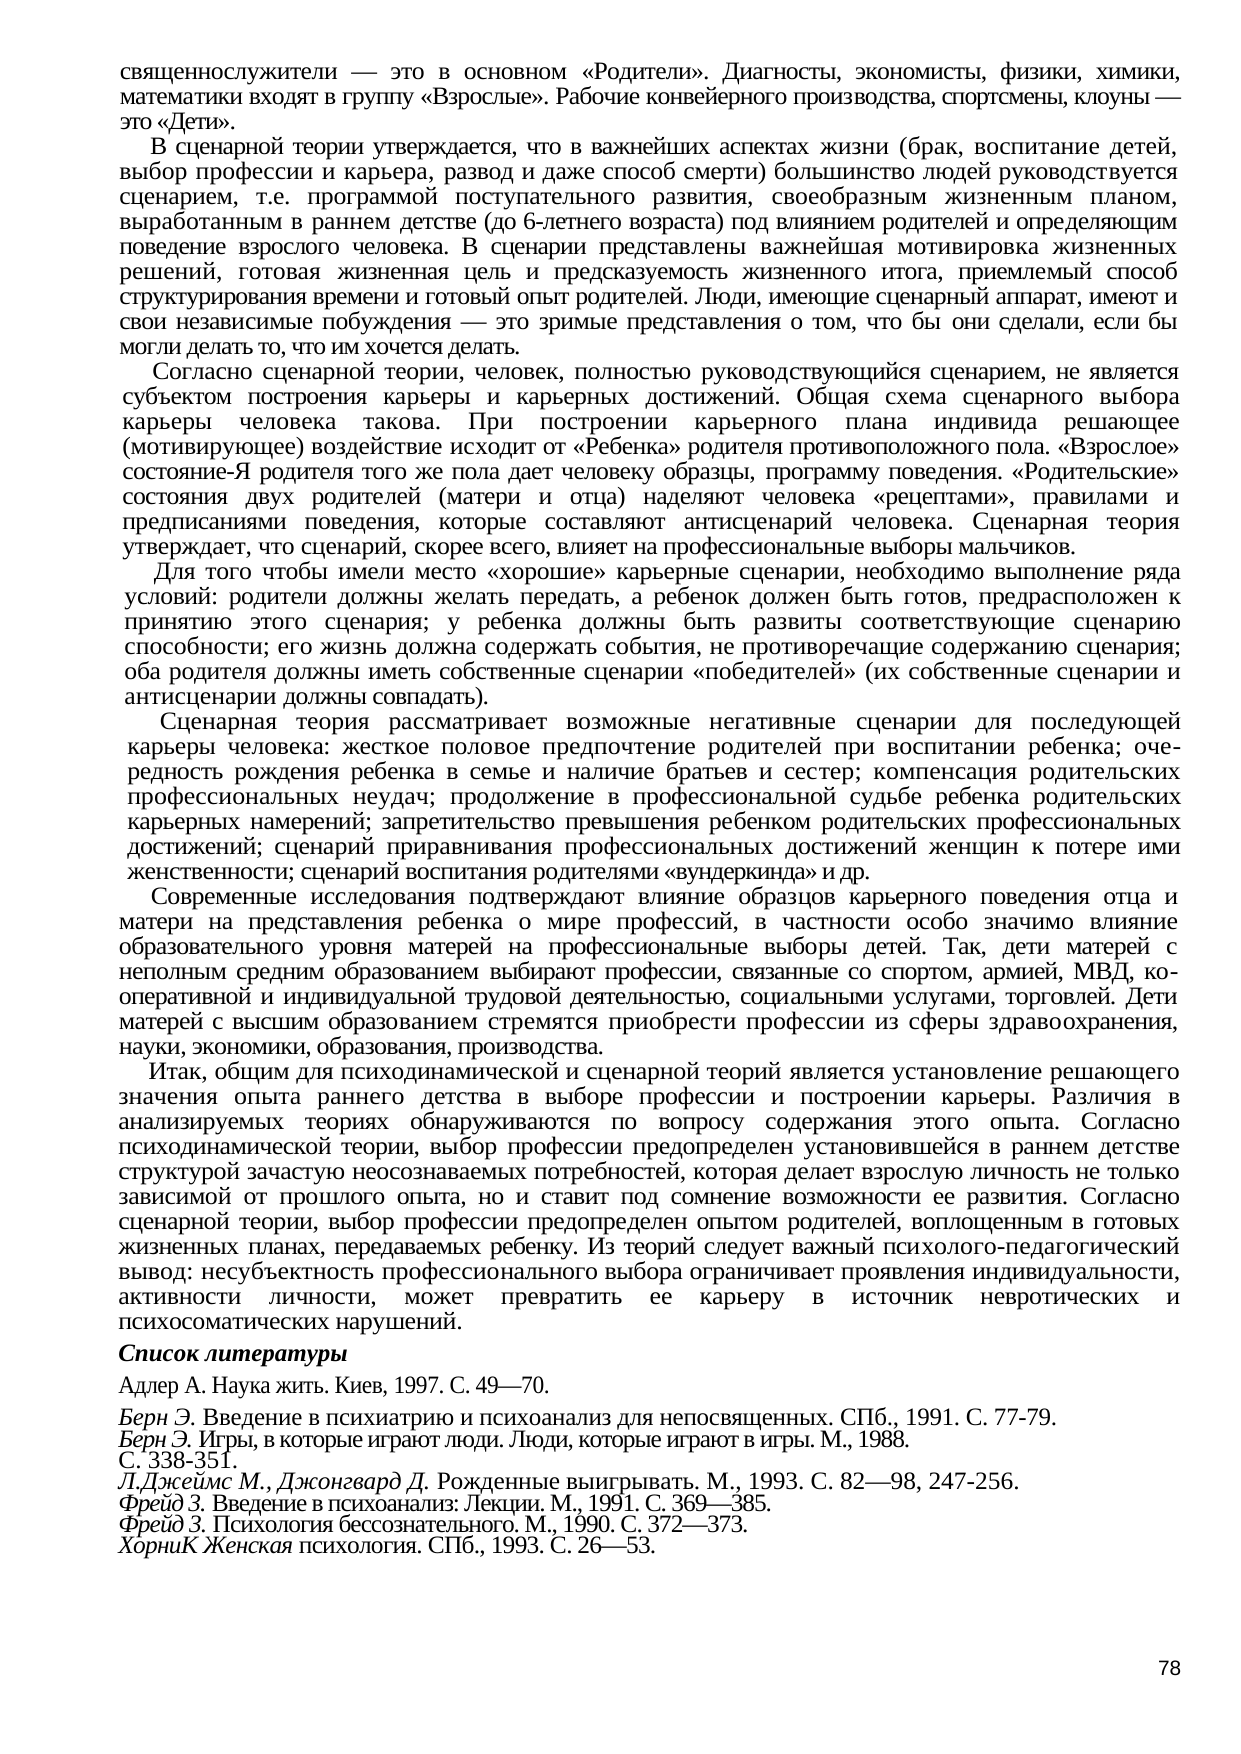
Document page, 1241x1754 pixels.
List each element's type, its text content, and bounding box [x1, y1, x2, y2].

text Фрейд 3. Введение в психоанализ: Лекции. М., 1991. С. 369—385. [118, 1494, 1181, 1516]
text В сценарной теории утверждается, что в важнейших аспектах жизни (брак, воспитание детей, выбор профессии и карьера, развод и даже способ смерти) большинство людей руководствуется сценарием, т.е. программой поступательного развития, своеобразным жизненным планом, выработанным в раннем детстве (до 6-летнего возраста) под влиянием родителей и определяющим поведение взрослого человека. В сценарии представлены важнейшая мотивировка жизненных решений, готовая жизненная цель и предсказуемость жизненного итога, приемлемый способ структурирования времени и готовый опыт родителей. Люди, имеющие сценарный аппарат, имеют и свои независимые побуждения — это зримые представления о том, что бы они сделали, если бы могли делать то, что им хочется делать. [119, 134, 1178, 359]
text Л.Джеймс М., Джонгвард Д. Рожденные выигрывать. М., 1993. С. 82—98, 247-256. [421, 1473, 1181, 1494]
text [119, 59, 1181, 134]
text Берн Э. Игры, в которые играют люди. Люди, которые играют в игры. М., 1988. [118, 1431, 1181, 1452]
text Сценарная теория рассматривает возможные негативные сценарии для последующей карьеры человека: жесткое половое предпочтение родителей при воспитании ребенка; очередность рождения ребенка в семье и наличие братьев и сестер; компенсация родительских профессиональных неудач; продолжение в профессиональной судьбе ребенка родительских карьерных намерений; запретительство превышения ребенком родительских профессиональных достижений; сценарий приравнивания профессиональных достижений женщин к потере ими женственности; сценарий воспитания родителями «вундеркинда» и др. [127, 709, 1181, 884]
text Фрейд 3. Психология бессознательного. М., 1990. С. 372—373. [118, 1516, 1073, 1537]
text С. 338-351. [118, 1452, 1181, 1473]
text Для того чтобы имели место «хорошие» карьерные сценарии, необходимо выполнение ряда условий: родители должны желать передать, а ребенок должен быть готов, предрасположен к принятию этого сценария; у ребенка должны быть развиты соответствующие сценарию способности; его жизнь должна содержать события, не противоречащие содержанию сценария; оба родителя должны иметь собственные сценарии «победителей» (их собственные сценарии и антисценарии должны совпадать). [124, 559, 1181, 709]
text Список литературы [118, 1344, 1181, 1366]
text ХорниК Женская психология. СПб., 1993. С. 26—53. [118, 1537, 1073, 1558]
text Согласно сценарной теории, человек, полностью руководствующийся сценарием, не является субъектом построения карьеры и карьерных достижений. Общая схема сценарного выбора карьеры человека такова. При построении карьерного плана индивида решающее (мотивирующее) воздействие исходит от «Ребенка» родителя противоположного пола. «Взрослое» состояние-Я родителя того же пола дает человеку образцы, программу поведения. «Родительские» состояния двух родителей (матери и отца) наделяют человека «рецептами», правилами и предписаниями поведения, которые составляют антисценарий человека. Сценарная теория утверждает, что сценарий, скорее всего, влияет на профессиональные выборы мальчиков. [122, 359, 1180, 559]
text Современные исследования подтверждают влияние образцов карьерного поведения отца и матери на представления ребенка о мире профессий, в частности особо значимо влияние образовательного уровня матерей на профессиональные выборы детей. Так, дети матерей с неполным средним образованием выбирают профессии, связанные со спортом, армией, МВД, кооперативной и индивидуальной трудовой деятельностью, социальными услугами, торговлей. Дети матерей с высшим образованием стремятся приобрести профессии из сферы здравоохранения, науки, экономики, образования, производства. [119, 884, 1178, 1059]
text Итак, общим для психодинамической и сценарной теорий является установление решающего значения опыта раннего детства в выборе профессии и построении карьеры. Различия в анализируемых теориях обнаруживаются по вопросу содержания этого опыта. Согласно психодинамической теории, выбор профессии предопределен установившейся в раннем детстве структурой зачастую неосознаваемых потребностей, которая делает взрослую личность не только зависимой от прошлого опыта, но и ставит под сомнение возможности ее развития. Согласно сценарной теории, выбор профессии предопределен опытом родителей, воплощенным в готовых жизненных планах, передаваемых ребенку. Из теорий следует важный психолого-педагогический вывод: несубъектность профессионального выбора ограничивает проявления индивидуальности, активности личности, может превратить ее карьеру в источник невротических и психосоматических нарушений. [118, 1059, 1180, 1334]
text Адлер А. Наука жить. Киев, 1997. С. 49—70. [128, 1377, 1181, 1398]
text Берн Э. Введение в психиатрию и психоанализ для непосвященных. СПб., 1991. С. 77-79. [118, 1408, 1181, 1430]
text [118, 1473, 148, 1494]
